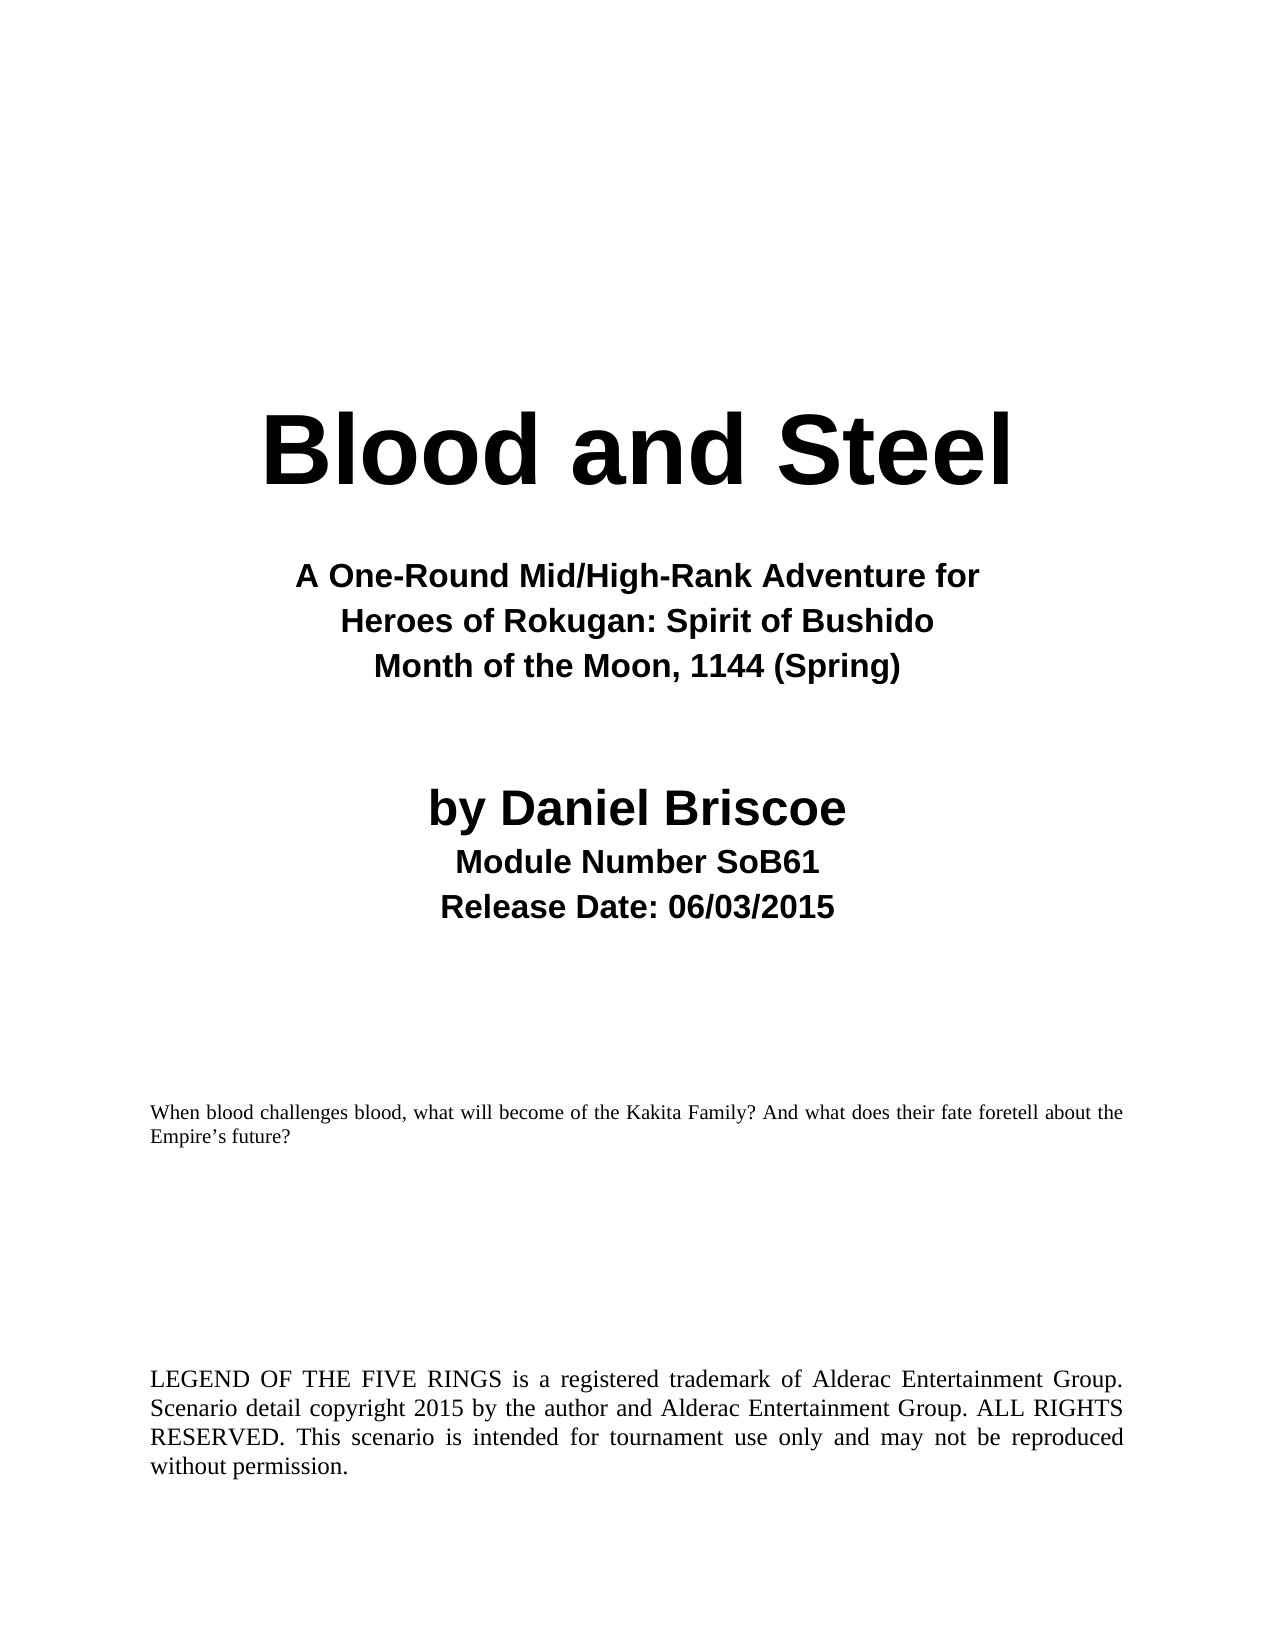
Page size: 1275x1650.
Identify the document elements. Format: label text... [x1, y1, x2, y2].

subtitle Month of the Moon, 1144 (Spring) [150, 646, 1125, 684]
subtitle Blood and Steel [150, 391, 1125, 506]
subtitle A One-Round Mid/High-Rank Adventure for [150, 557, 1125, 595]
text LEGEND OF THE FIVE RINGS is a registered trademark of Alderac Entertainment Group. Scenario detail copyright 2015 by the author and Alderac Entertainment Group. ALL RIGHTS RESERVED. This scenario is intended for tournament use only and may not be reproduced without permission. [150, 1364, 1125, 1479]
subtitle Release Date: 06/03/2015 [150, 887, 1125, 925]
subtitle Heroes of Rokugan: Spirit of Bushido [150, 601, 1125, 640]
text When blood challenges blood, what will become of the Kakita Family? And what does their fate foretell about the Empire’s future? [150, 1100, 1125, 1148]
subtitle by Daniel Briscoe [150, 778, 1125, 836]
subtitle Module Number SoB61 [150, 842, 1125, 881]
